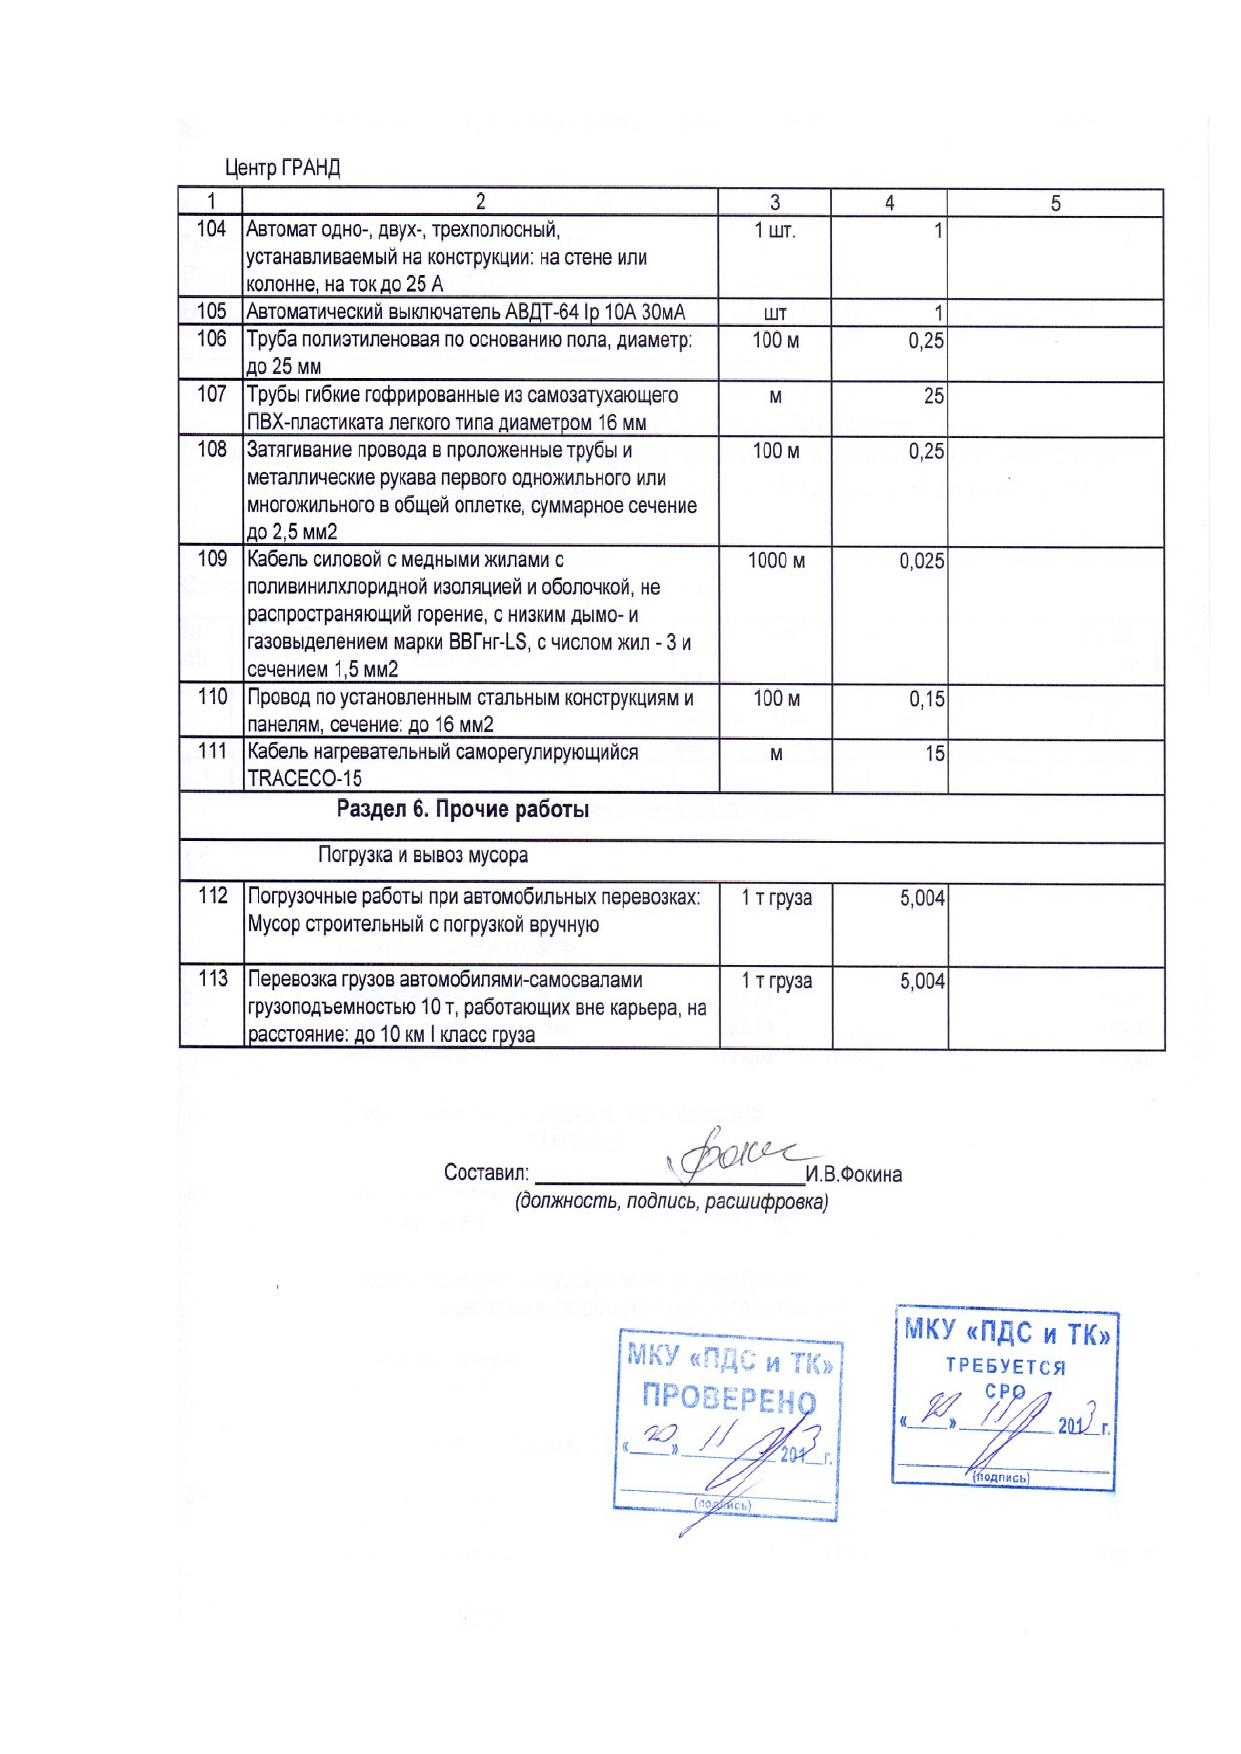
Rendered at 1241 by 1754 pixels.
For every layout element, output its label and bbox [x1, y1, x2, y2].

picture [177, 118, 1210, 1636]
